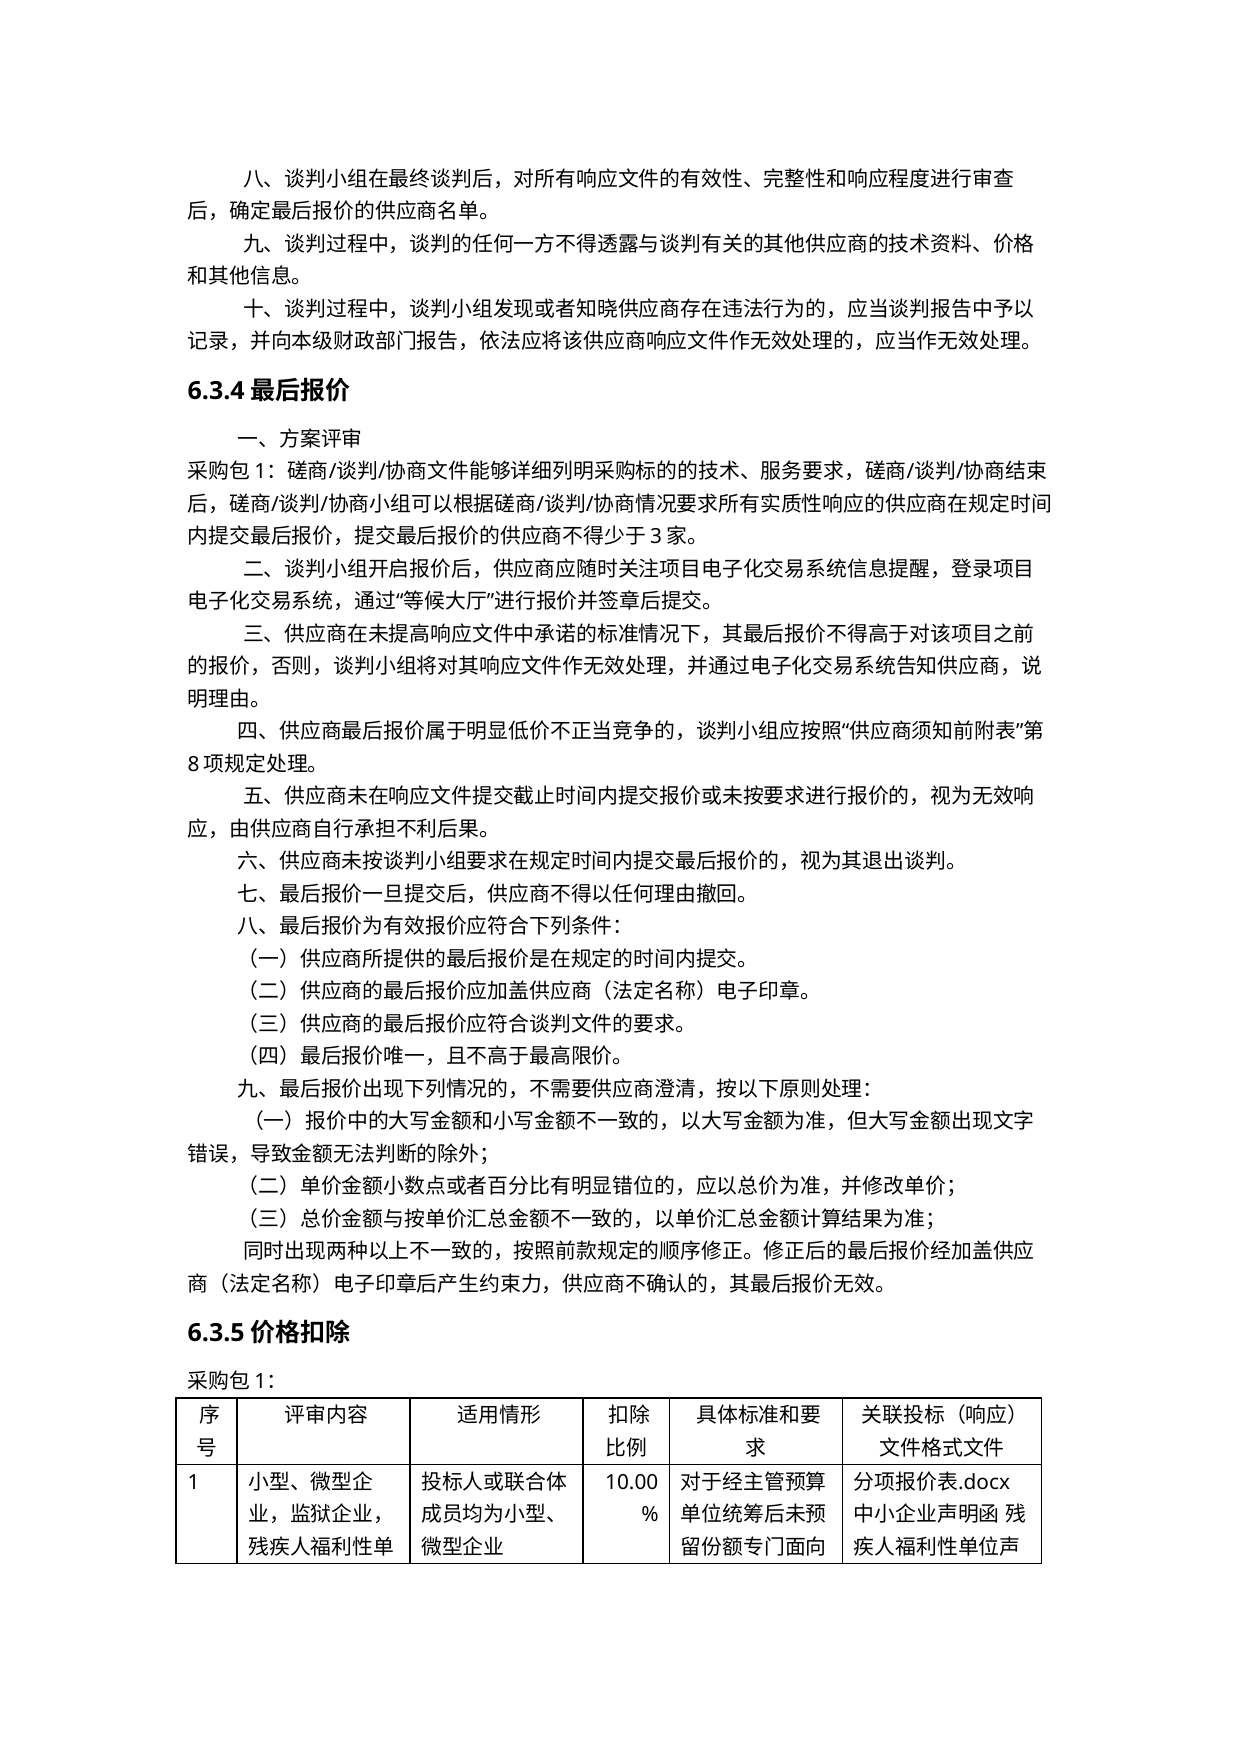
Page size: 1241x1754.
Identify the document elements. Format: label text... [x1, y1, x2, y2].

text 同时出现两种以上不一致的，按照前款规定的顺序修正。修正后的最后报价经加盖供应商（法定名称）电子印章后产生约束力，供应商不确认的，其最后报价无效。 [187, 1234, 1053, 1299]
text （二）单价金额小数点或者百分比有明显错位的，应以总价为准，并修改单价； [187, 1169, 1053, 1202]
text 三、供应商在未提高响应文件中承诺的标准情况下，其最后报价不得高于对该项目之前的报价，否则，谈判小组将对其响应文件作无效处理，并通过电子化交易系统告知供应商，说明理由。 [187, 617, 1053, 714]
text 一、方案评审 [187, 422, 1053, 454]
table_header 适用情形 [411, 1399, 582, 1463]
table_cell 投标人或联合体成员均为小型、微型企业 [411, 1465, 582, 1563]
text （一）供应商所提供的最后报价是在规定的时间内提交。 [187, 942, 1053, 974]
table_header 关联投标（响应）文件格式文件 [843, 1399, 1041, 1463]
text （三）总价金额与按单价汇总金额不一致的，以单价汇总金额计算结果为准； [187, 1202, 1053, 1234]
text （四）最后报价唯一，且不高于最高限价。 [187, 1039, 1053, 1072]
text 6.3.4最后报价 [187, 357, 1053, 422]
table_cell 1 [177, 1465, 236, 1563]
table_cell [238, 1465, 409, 1563]
text 八、谈判小组在最终谈判后，对所有响应文件的有效性、完整性和响应程度进行审查后，确定最后报价的供应商名单。 [187, 162, 1053, 227]
table_header 评审内容 [238, 1399, 409, 1463]
table_cell 10.00% [584, 1465, 669, 1563]
table_header 扣除比例 [584, 1399, 669, 1463]
text 五、供应商未在响应文件提交截止时间内提交报价或未按要求进行报价的，视为无效响应，由供应商自行承担不利后果。 [187, 779, 1053, 844]
text 6.3.5价格扣除 [187, 1299, 1053, 1364]
text 六、供应商未按谈判小组要求在规定时间内提交最后报价的，视为其退出谈判。 [187, 844, 1053, 877]
text 七、最后报价一旦提交后，供应商不得以任何理由撤回。 [187, 877, 1053, 909]
text （一）报价中的大写金额和小写金额不一致的，以大写金额为准，但大写金额出现文字错误，导致金额无法判断的除外； [187, 1104, 1053, 1169]
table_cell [670, 1465, 842, 1563]
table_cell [843, 1465, 1041, 1563]
text 九、谈判过程中，谈判的任何一方不得透露与谈判有关的其他供应商的技术资料、价格和其他信息。 [187, 227, 1053, 292]
text 采购包1：磋商/谈判/协商文件能够详细列明采购标的的技术、服务要求，磋商/谈判/协商结束后，磋商/谈判/协商小组可以根据磋商/谈判/协商情况要求所有实质性响应的供应商在规定时间内提交最后报价，提交最后报价的供应商不得少于3家。 [187, 454, 1053, 552]
text 采购包1： [187, 1364, 1053, 1397]
text 九、最后报价出现下列情况的，不需要供应商澄清，按以下原则处理： [187, 1072, 1053, 1104]
text （三）供应商的最后报价应符合谈判文件的要求。 [187, 1007, 1053, 1039]
text 四、供应商最后报价属于明显低价不正当竞争的，谈判小组应按照“供应商须知前附表”第8项规定处理。 [187, 714, 1053, 779]
text 八、最后报价为有效报价应符合下列条件： [187, 909, 1053, 942]
text 十、谈判过程中，谈判小组发现或者知晓供应商存在违法行为的，应当谈判报告中予以记录，并向本级财政部门报告，依法应将该供应商响应文件作无效处理的，应当作无效处理。 [187, 292, 1053, 357]
table_header 序号 [177, 1399, 236, 1463]
text 二、谈判小组开启报价后，供应商应随时关注项目电子化交易系统信息提醒，登录项目电子化交易系统，通过“等候大厅”进行报价并签章后提交。 [187, 552, 1053, 617]
text （二）供应商的最后报价应加盖供应商（法定名称）电子印章。 [187, 974, 1053, 1007]
table_header 具体标准和要求 [670, 1399, 842, 1463]
